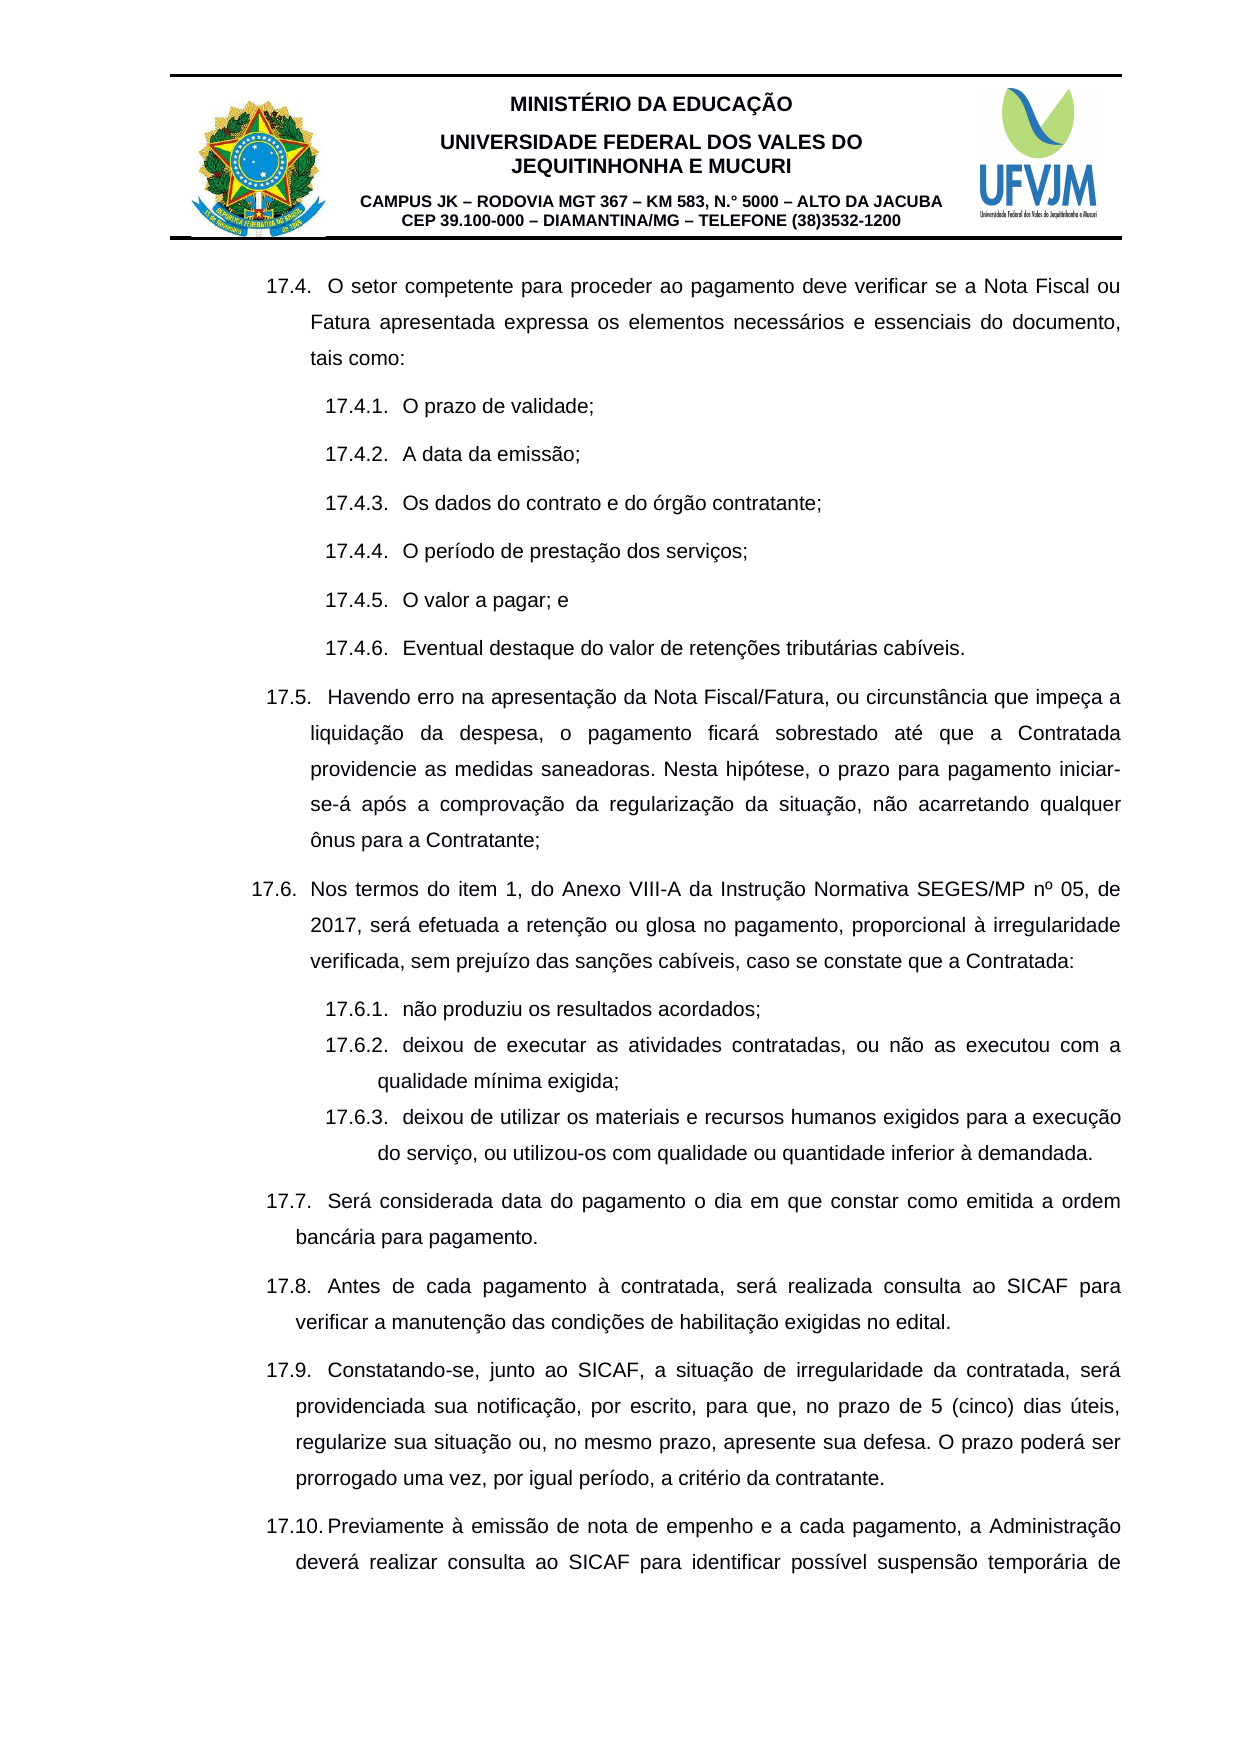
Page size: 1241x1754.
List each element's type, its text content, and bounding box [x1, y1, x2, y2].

list Havendo erro na apresentação da Nota Fiscal/Fatura, ou circunstância que impeça a liquidação da despesa, o pagamento ficará sobrestado até que a Contratada providencie as medidas saneadoras. Nesta hipótese, o prazo para pagamento iniciar-se-á após a comprovação da regularização da situação, não acarretando qualquer ônus para a Contratante; [266, 684, 1122, 852]
list Eventual destaque do valor de retenções tributárias cabíveis. [325, 636, 1122, 660]
picture [191, 101, 326, 237]
list Constatando-se, junto ao SICAF, a situação de irregularidade da contratada, será providenciada sua notificação, por escrito, para que, no prazo de 5 (cinco) dias úteis, regularize sua situação ou, no mesmo prazo, apresente sua defesa. O prazo poderá ser prorrogado uma vez, por igual período, a critério da contratante. [266, 1358, 1122, 1490]
list A data da emissão; [325, 442, 1122, 466]
list O prazo de validade; [325, 394, 1122, 418]
list Antes de cada pagamento à contratada, será realizada consulta ao SICAF para verificar a manutenção das condições de habilitação exigidas no edital. [266, 1273, 1122, 1333]
list deixou de utilizar os materiais e recursos humanos exigidos para a execução do serviço, ou utilizou-os com qualidade ou quantidade inferior à demandada. [325, 1105, 1122, 1165]
list Os dados do contrato e do órgão contratante; [325, 491, 1122, 515]
list deixou de executar as atividades contratadas, ou não as executou com a qualidade mínima exigida; [325, 1033, 1122, 1093]
list O valor a pagar; e [325, 588, 1122, 612]
list não produziu os resultados acordados; [325, 997, 1122, 1021]
list O setor competente para proceder ao pagamento deve verificar se a Nota Fiscal ou Fatura apresentada expressa os elementos necessários e essenciais do documento, tais como: [266, 273, 1122, 369]
list O período de prestação dos serviços; [325, 539, 1122, 563]
picture [980, 88, 1098, 219]
list Nos termos do item 1, do Anexo VIII-A da Instrução Normativa SEGES/MP nº 05, de 2017, será efetuada a retenção ou glosa no pagamento, proporcional à irregularidade verificada, sem prejuízo das sanções cabíveis, caso se constate que a Contratada: [251, 877, 1122, 972]
list Será considerada data do pagamento o dia em que constar como emitida a ordem bancária para pagamento. [266, 1189, 1122, 1249]
